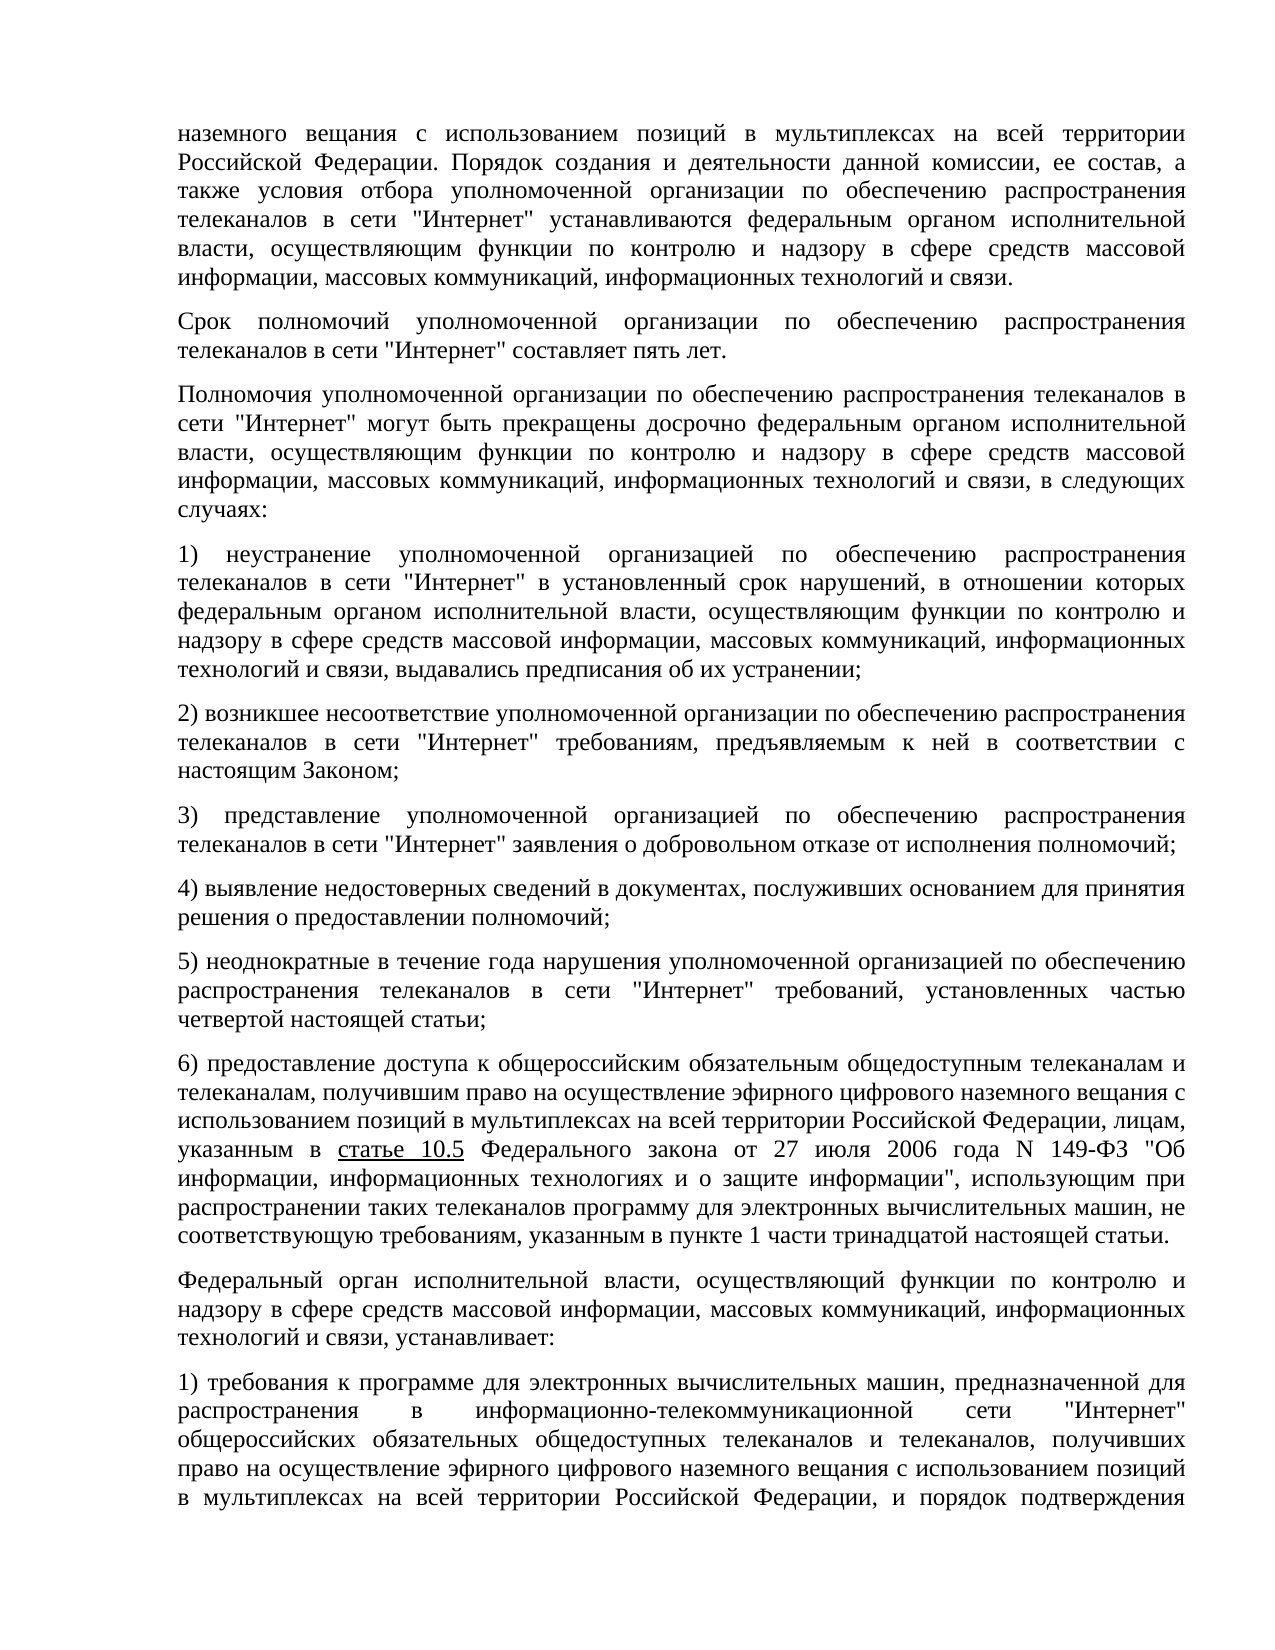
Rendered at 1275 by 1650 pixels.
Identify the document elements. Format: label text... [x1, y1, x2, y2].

text 3) представление уполномоченной организацией по обеспечению распространения телеканалов в сети "Интернет" заявления о добровольном отказе от исполнения полномочий; [177, 800, 1186, 857]
text 5) неоднократные в течение года нарушения уполномоченной организацией по обеспечению распространения телеканалов в сети "Интернет" требований, установленных частью четвертой настоящей статьи; [177, 946, 1186, 1032]
text Федеральный орган исполнительной власти, осуществляющий функции по контролю и надзору в сфере средств массовой информации, массовых коммуникаций, информационных технологий и связи, устанавливает: [177, 1265, 1186, 1351]
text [177, 118, 1186, 291]
text Срок полномочий уполномоченной организации по обеспечению распространения телеканалов в сети "Интернет" составляет пять лет. [177, 306, 1186, 364]
text 2) возникшее несоответствие уполномоченной организации по обеспечению распространения телеканалов в сети "Интернет" требованиям, предъявляемым к ней в соответствии с настоящим Законом; [177, 698, 1186, 784]
text 4) выявление недостоверных сведений в документах, послуживших основанием для принятия решения о предоставлении полномочий; [177, 873, 1186, 931]
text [177, 1367, 1186, 1511]
text Полномочия уполномоченной организации по обеспечению распространения телеканалов в сети "Интернет" могут быть прекращены досрочно федеральным органом исполнительной власти, осуществляющим функции по контролю и надзору в сфере средств массовой информации, массовых коммуникаций, информационных технологий и связи, в следующих случаях: [177, 379, 1186, 523]
text 6) предоставление доступа к общероссийским обязательным общедоступным телеканалам и телеканалам, получившим право на осуществление эфирного цифрового наземного вещания с использованием позиций в мультиплексах на всей территории Российской Федерации, лицам, указанным в статье 10.5 Федерального закона от 27 июля 2006 года N 149-ФЗ "Об информации, информационных технологиях и о защите информации", использующим при распространении таких телеканалов программу для электронных вычислительных машин, не соответствующую требованиям, указанным в пункте 1 части тринадцатой настоящей статьи. [177, 1048, 1186, 1249]
text 1) неустранение уполномоченной организацией по обеспечению распространения телеканалов в сети "Интернет" в установленный срок нарушений, в отношении которых федеральным органом исполнительной власти, осуществляющим функции по контролю и надзору в сфере средств массовой информации, массовых коммуникаций, информационных технологий и связи, выдавались предписания об их устранении; [177, 539, 1186, 682]
